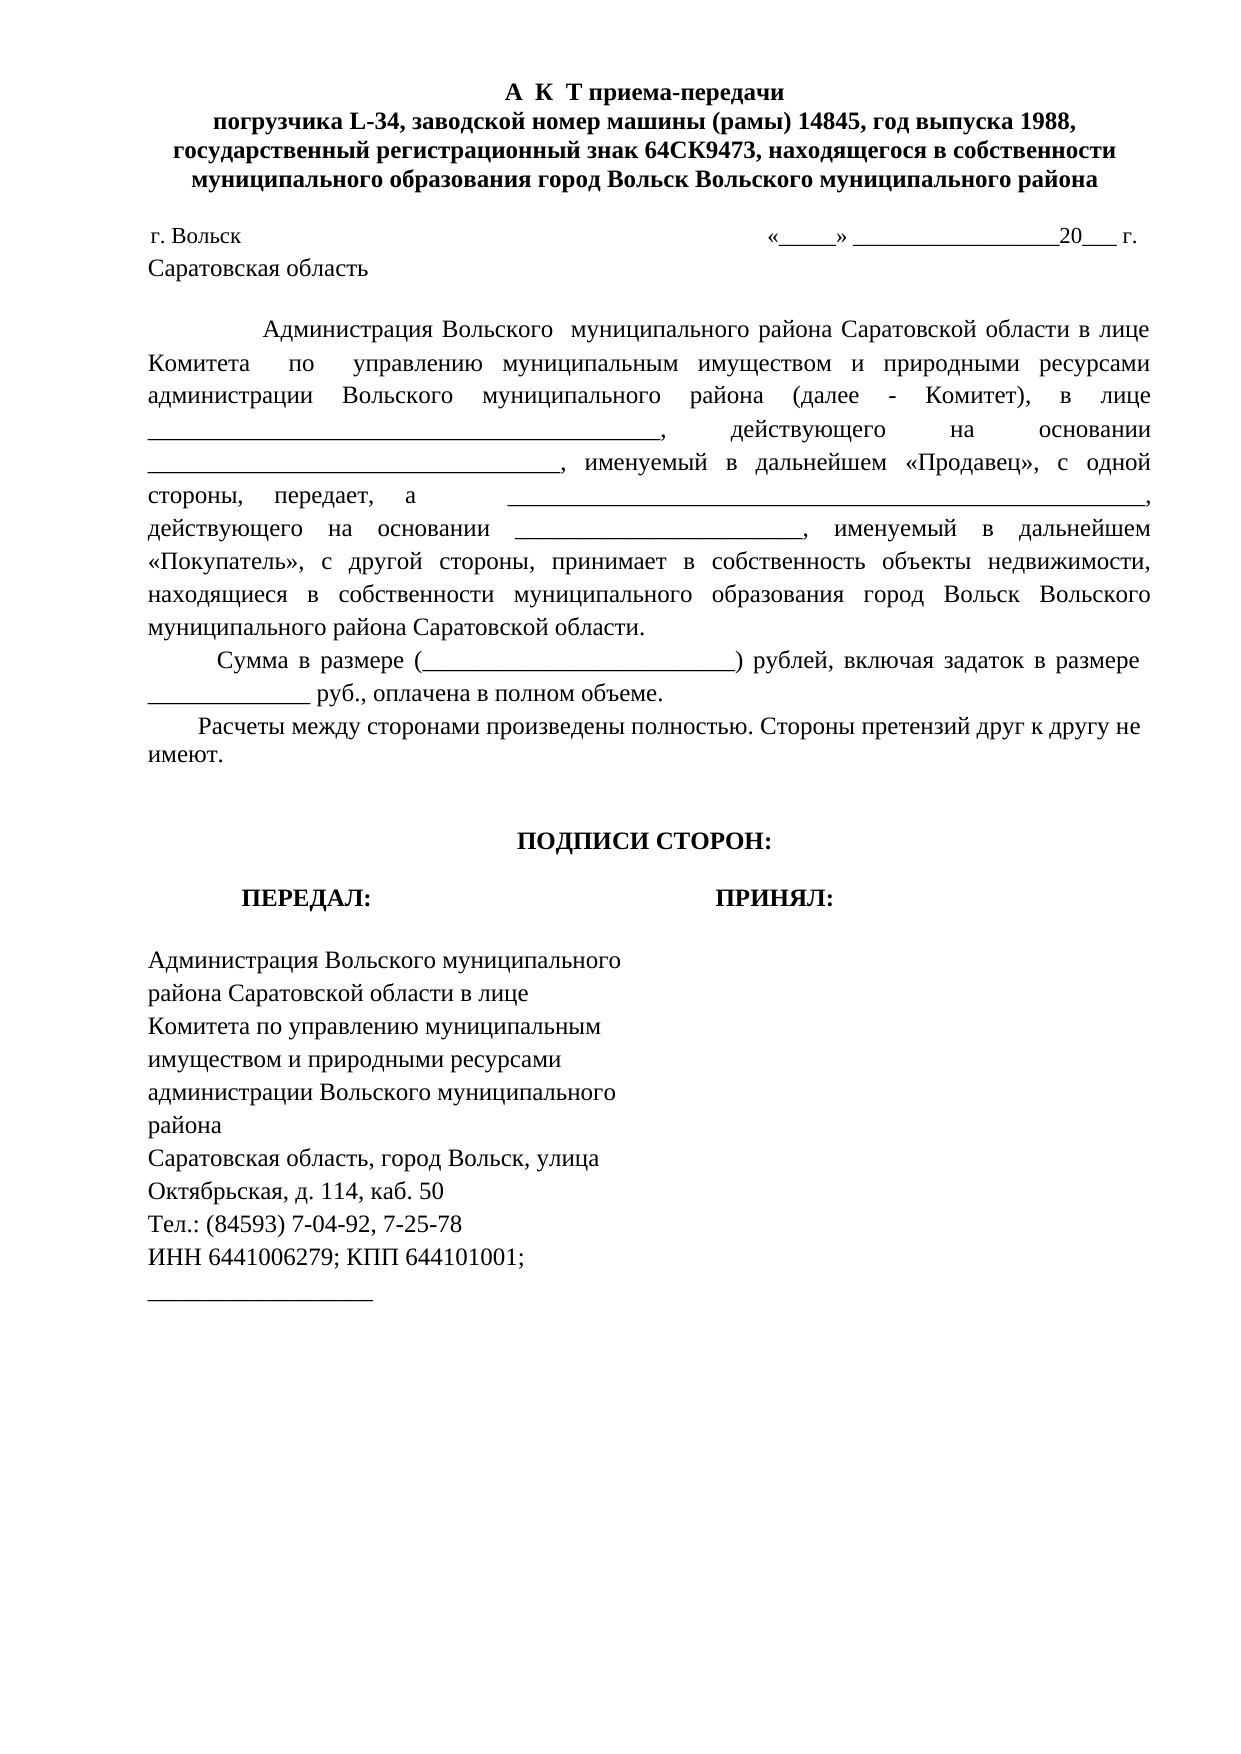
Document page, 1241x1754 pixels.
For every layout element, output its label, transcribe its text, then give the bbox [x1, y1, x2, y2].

text района [148, 1110, 1152, 1139]
text ПЕРЕДАЛ: ПРИНЯЛ: [148, 883, 1141, 912]
text Расчеты между сторонами произведены полностью. Стороны претензий друг к другу не имеют. [148, 711, 1141, 768]
text Тел.: (84593) 7-04-92, 7-25-78 [148, 1209, 1152, 1238]
subtitle А К Т приема-передачи [148, 77, 1141, 106]
subtitle погрузчика L-34, заводской номер машины (рамы) 14845, год выпуска 1988, государственный регистрационный знак 64СК9473, находящегося в собственности муниципального образования город Вольск Вольского муниципального района [148, 106, 1141, 192]
text имуществом и природными ресурсами [148, 1044, 1152, 1073]
text Администрация Вольского муниципального [148, 945, 1152, 974]
text Комитета по управлению муниципальным [148, 1011, 1152, 1040]
text администрации Вольского муниципального [148, 1077, 1152, 1106]
text района Саратовской области в лице [148, 978, 1152, 1007]
text Администрация Вольского муниципального района Саратовской области в лице Комитета по управлению муниципальным имуществом и природными ресурсами администрации Вольского муниципального района (далее - Комитет), в лице _________________________________________, действующего на основании _________________________________, именуемый в дальнейшем «Продавец», с одной стороны, передает, а ___________________________________________________, действующего на основании _______________________, именуемый в дальнейшем «Покупатель», с другой стороны, принимает в собственность объекты недвижимости, находящиеся в собственности муниципального образования город Вольск Вольского муниципального района Саратовской области. [148, 314, 1152, 641]
text Саратовская область [148, 253, 1152, 282]
text г. Вольск «_____» __________________20___ г. [148, 223, 1141, 249]
text Сумма в размере (_________________________) рублей, включая задаток в размере _____________ руб., оплачена в полном объеме. [148, 645, 1141, 707]
text ИНН 6441006279; КПП 644101001; [148, 1242, 1152, 1271]
text __________________ [148, 1275, 1152, 1304]
text Саратовская область, город Вольск, улица [148, 1143, 1152, 1172]
text ПОДПИСИ СТОРОН: [148, 826, 1141, 854]
text Октябрьская, д. 114, каб. 50 [148, 1176, 1152, 1205]
